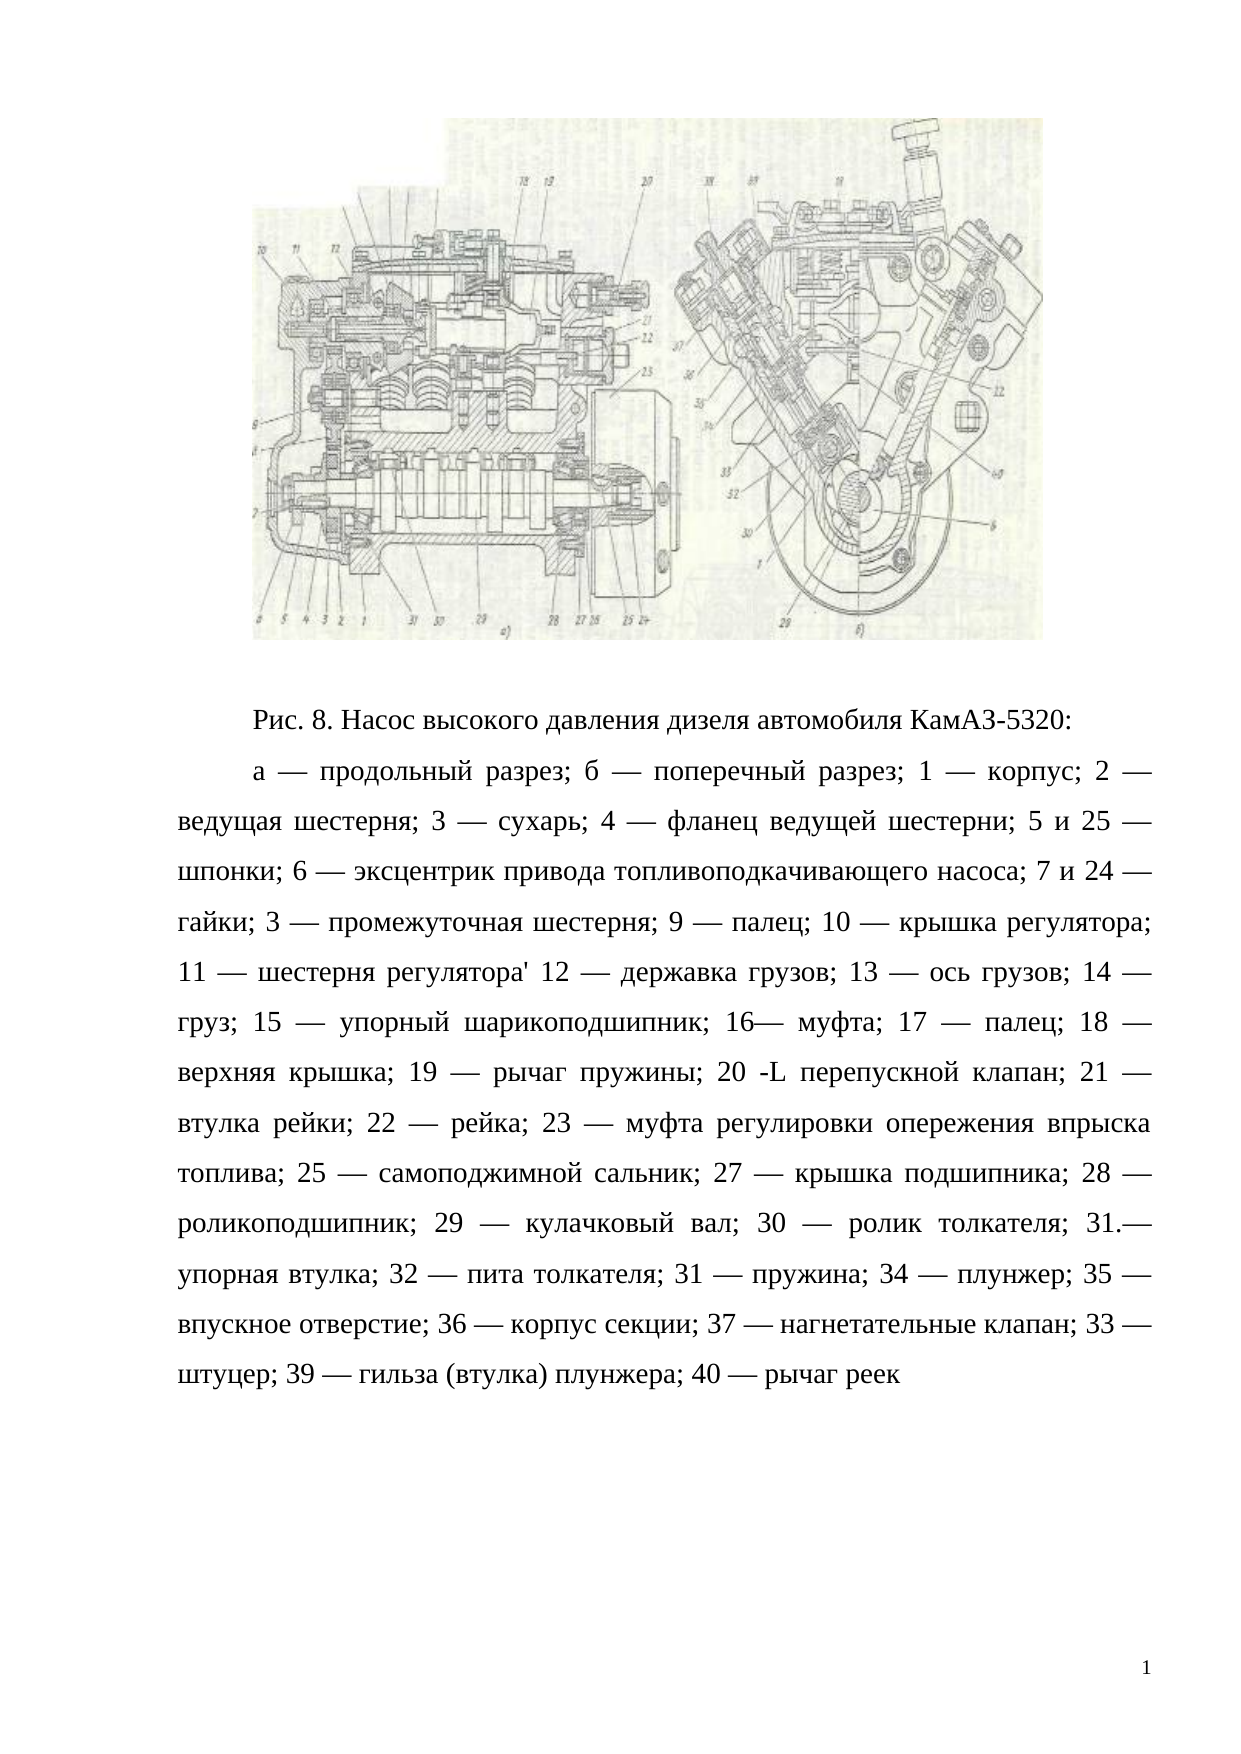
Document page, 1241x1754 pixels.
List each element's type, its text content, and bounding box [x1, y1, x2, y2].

picture [252, 118, 1043, 640]
text Рис. 8. Насос высокого давления дизеля автомобиля КамАЗ-5320: [177, 702, 1152, 736]
text а — продольный разрез; б — поперечный разрез; 1 — корпус; 2 — ведущая шестерня; 3 — сухарь; 4 — фланец ведущей шестерни; 5 и 25 — шпонки; 6 — эксцентрик привода топливоподкачивающего насоса; 7 и 24 — гайки; 3 — промежуточная шестерня; 9 — палец; 10 — крышка регулятора; 11 — шестерня регулятора' 12 — державка грузов; 13 — ось грузов; 14 — груз; 15 — упорный шарикоподшипник; 16— муфта; 17 — палец; 18 — верхняя крышка; 19 — рычаг пружины; 20 -L перепускной клапан; 21 — втулка рейки; 22 — рейка; 23 — муфта регулировки опережения впрыска топлива; 25 — самоподжимной сальник; 27 — крышка подшипника; 28 — роликоподшипник; 29 — кулачковый вал; 30 — ролик толкателя; 31.— упорная втулка; 32 — пита толкателя; 31 — пружина; 34 — плунжер; 35 — впускное отверстие; 36 — корпус секции; 37 — нагнетательные клапан; 33 — штуцер; 39 — гильза (втулка) плунжера; 40 — рычаг реек [177, 753, 1152, 1390]
